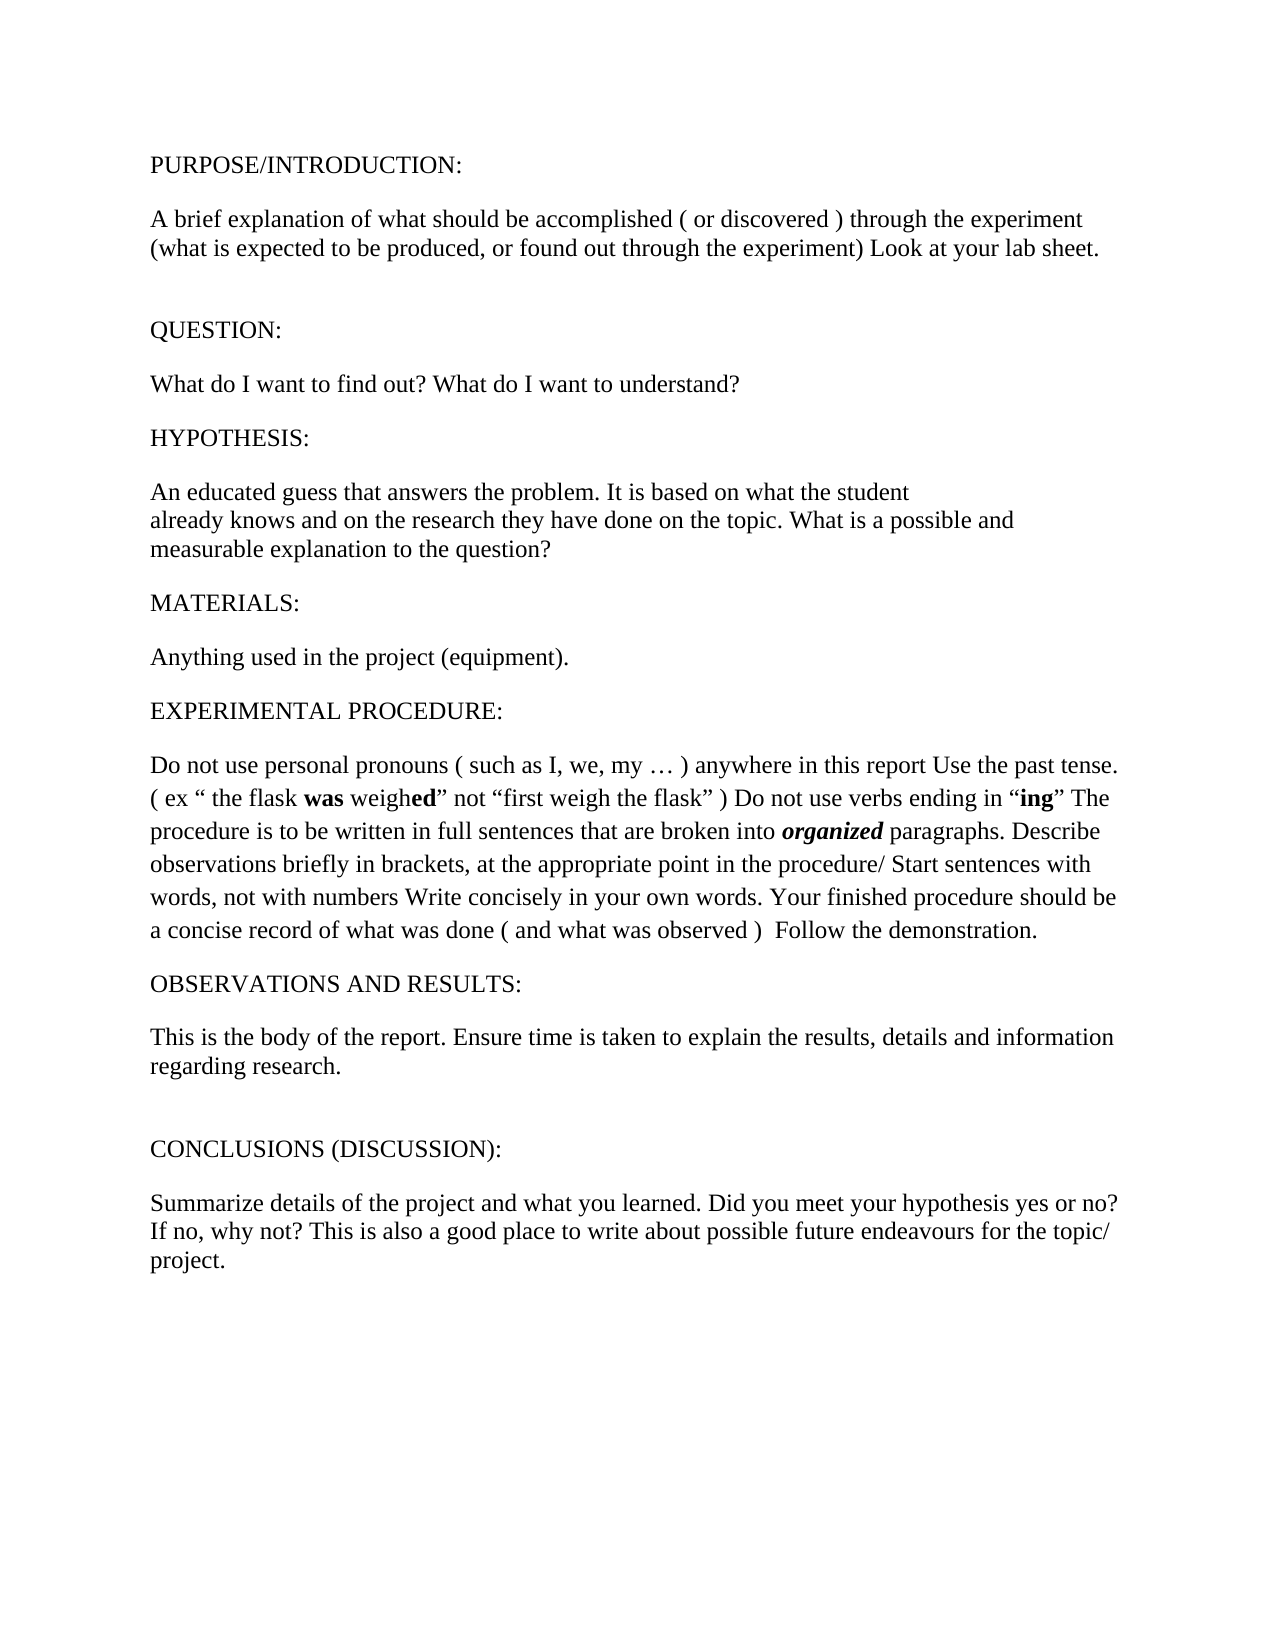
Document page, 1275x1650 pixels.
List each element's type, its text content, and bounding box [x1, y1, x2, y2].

text A brief explanation of what should be accomplished ( or discovered ) through the experiment (what is expected to be produced, or found out through the experiment) Look at your lab sheet. [150, 204, 1125, 261]
text already knows and on the research they have done on the topic. What is a possible and [150, 506, 1125, 534]
text PURPOSE/INTRODUCTION: [150, 150, 1125, 179]
text What do I want to find out? What do I want to understand? [150, 369, 1125, 398]
text This is the body of the report. Ensure time is taken to explain the results, details and information regarding research. [150, 1022, 1125, 1080]
text HYPOTHESIS: [150, 423, 1125, 452]
text Summarize details of the project and what you learned. Did you meet your hypothesis yes or no? If no, why not? This is also a good place to write about possible future endeavours for the topic/ project. [150, 1188, 1125, 1274]
text An educated guess that answers the problem. It is based on what the student [150, 477, 1125, 506]
text EXPERIMENTAL PROCEDURE: [150, 696, 1125, 724]
text Anything used in the project (equipment). [150, 642, 1125, 671]
text Do not use personal pronouns ( such as I, we, my … ) anywhere in this report Use the past tense. ( ex “ the flask was weighed” not “first weigh the flask” ) Do not use verbs ending in “ing” The procedure is to be written in full sentences that are broken into organized paragraphs. Describe observations briefly in brackets, at the appropriate point in the procedure/ Start sentences with words, not with numbers Write concisely in your own words. Your finished procedure should be a concise record of what was done ( and what was observed ) Follow the demonstration. [150, 750, 1125, 943]
text measurable explanation to the question? [150, 534, 1125, 563]
text CONCLUSIONS (DISCUSSION): [150, 1134, 1125, 1163]
text QUESTION: [150, 315, 1125, 344]
text OBSERVATIONS AND RESULTS: [150, 969, 1125, 997]
text MATERIALS: [150, 588, 1125, 617]
